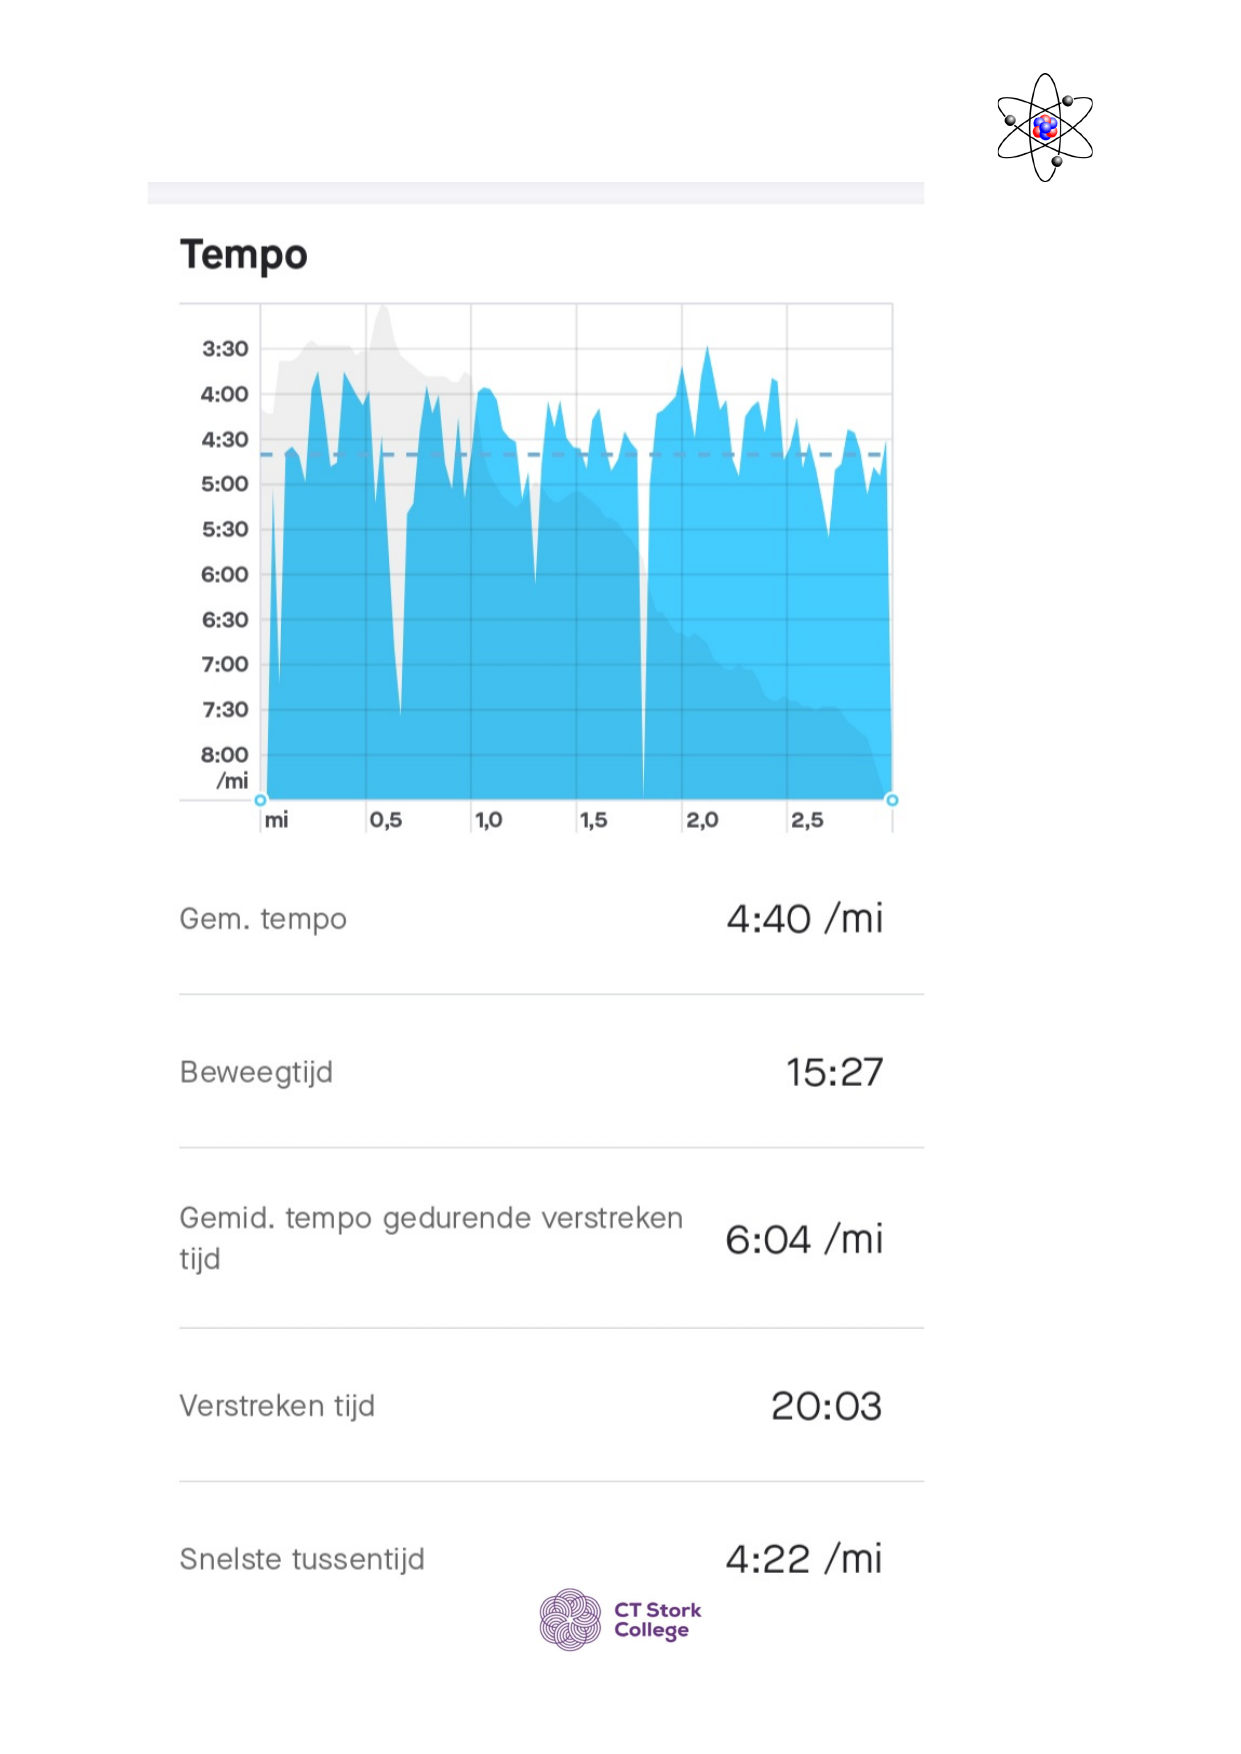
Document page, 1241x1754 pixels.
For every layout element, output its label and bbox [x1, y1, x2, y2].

picture [147, 182, 925, 1653]
picture [997, 73, 1093, 182]
